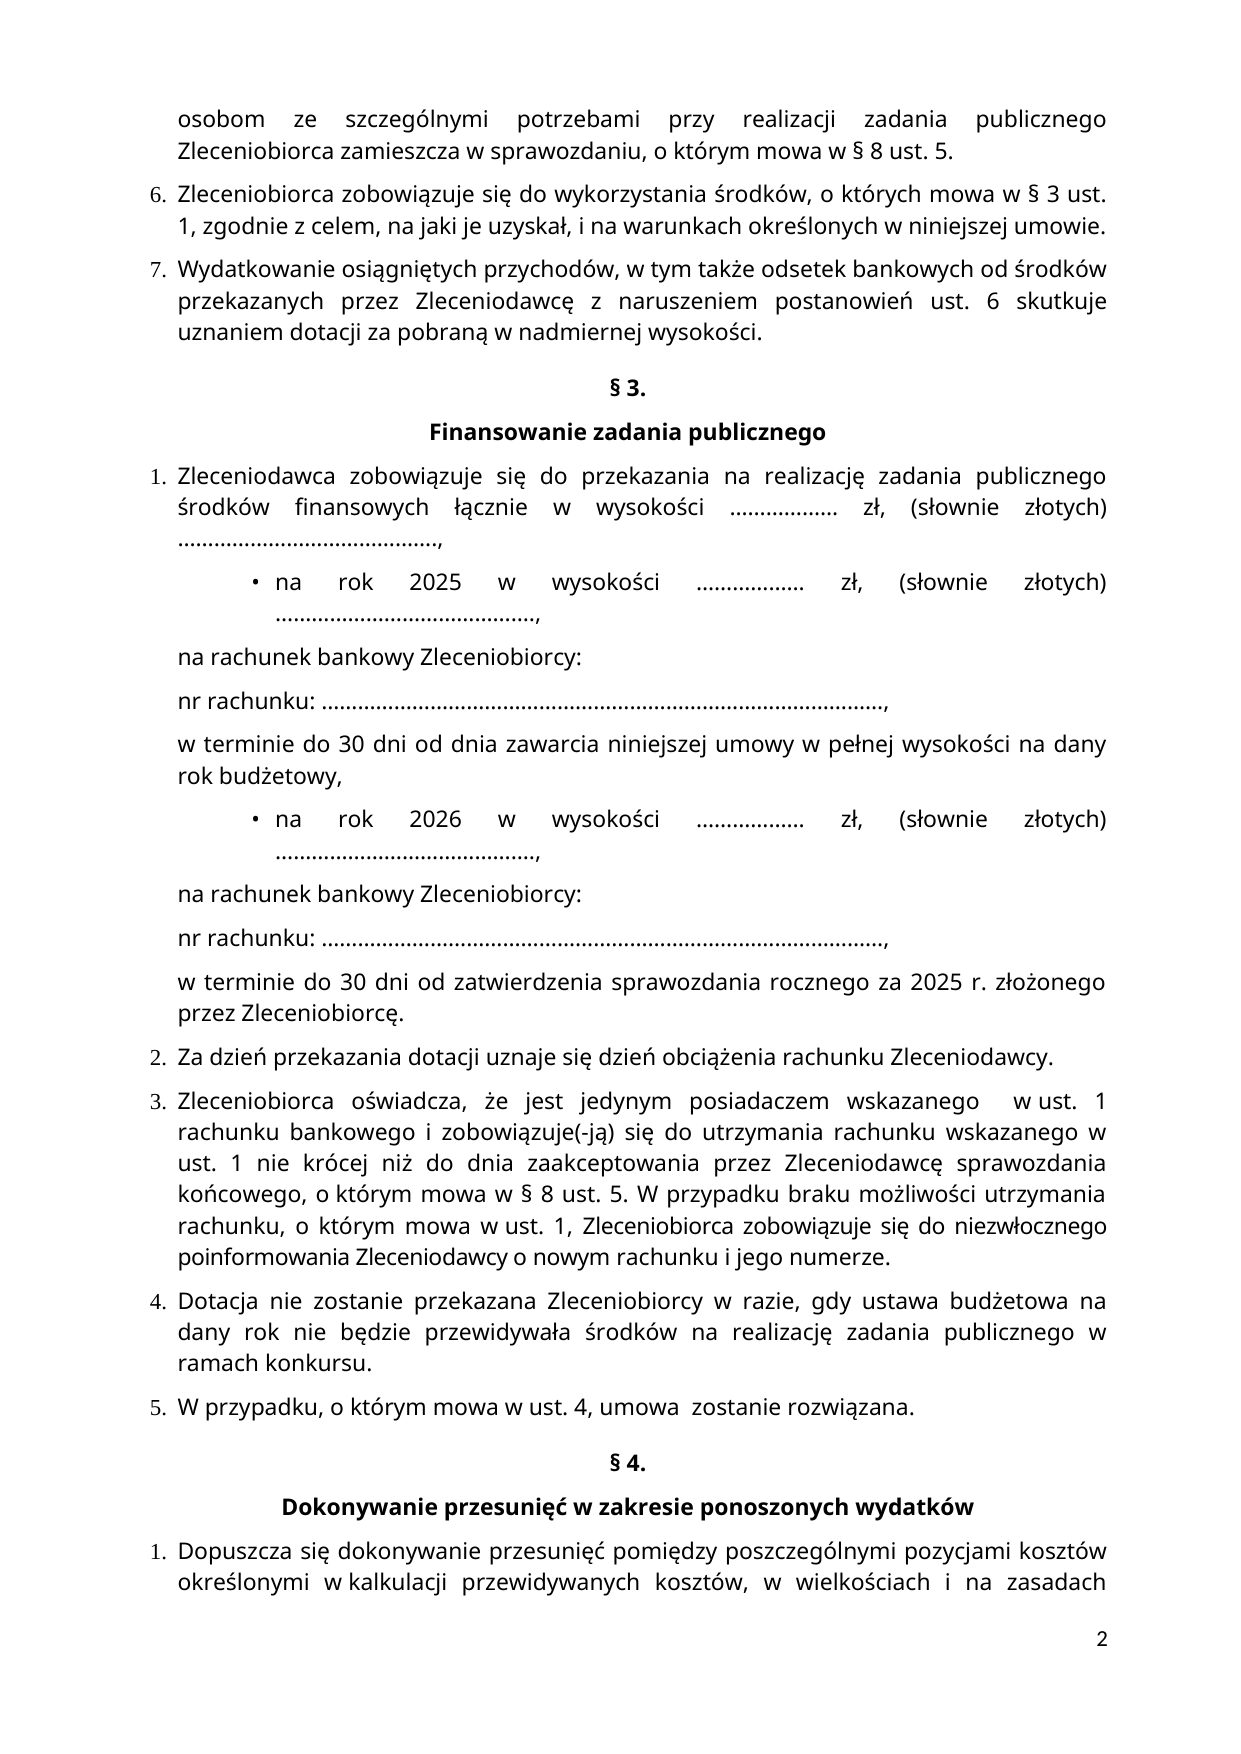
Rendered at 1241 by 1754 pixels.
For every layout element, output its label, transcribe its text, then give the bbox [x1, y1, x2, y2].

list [149, 103, 1107, 166]
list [149, 1535, 1107, 1597]
list na rok 2026 w wysokości ……………… zł, (słownie złotych) ……………………………………., [251, 803, 1107, 866]
list Zleceniobiorca oświadcza, że jest jedynym posiadaczem wskazanego w ust. 1 rachunku bankowego i zobowiązuje(-ją) się do utrzymania rachunku wskazanego w ust. 1 nie krócej niż do dnia zaakceptowania przez Zleceniodawcę sprawozdania końcowego, o którym mowa w § 8 ust. 5. W przypadku braku możliwości utrzymania rachunku, o którym mowa w ust. 1, Zleceniobiorca zobowiązuje się do niezwłocznego poinformowania Zleceniodawcy o nowym rachunku i jego numerze. [149, 1085, 1107, 1272]
text w terminie do 30 dni od zatwierdzenia sprawozdania rocznego za 2025 r. złożonego przez Zleceniobiorcę. [177, 966, 1107, 1028]
text w terminie do 30 dni od dnia zawarcia niniejszej umowy w pełnej wysokości na dany rok budżetowy, [177, 728, 1107, 791]
list Za dzień przekazania dotacji uznaje się dzień obciążenia rachunku Zleceniodawcy. [149, 1041, 1107, 1072]
text § 3. [148, 372, 1107, 403]
text nr rachunku: …………………………………………………………………………………, [177, 922, 1107, 953]
text na rachunek bankowy Zleceniobiorcy: [177, 878, 1107, 910]
text Finansowanie zadania publicznego [148, 416, 1108, 447]
list Dotacja nie zostanie przekazana Zleceniobiorcy w razie, gdy ustawa budżetowa na dany rok nie będzie przewidywała środków na realizację zadania publicznego w ramach konkursu. [149, 1285, 1107, 1378]
list Wydatkowanie osiągniętych przychodów, w tym także odsetek bankowych od środków przekazanych przez Zleceniodawcę z naruszeniem postanowień ust. 6 skutkuje uznaniem dotacji za pobraną w nadmiernej wysokości. [149, 253, 1107, 347]
list Zleceniobiorca zobowiązuje się do wykorzystania środków, o których mowa w § 3 ust. 1, zgodnie z celem, na jaki je uzyskał, i na warunkach określonych w niniejszej umowie. [149, 178, 1107, 241]
list W przypadku, o którym mowa w ust. 4, umowa zostanie rozwiązana. [149, 1391, 1107, 1422]
text nr rachunku: …………………………………………………………………………………, [177, 685, 1107, 716]
list na rok 2025 w wysokości ……………… zł, (słownie złotych) ……………………………………., [251, 566, 1107, 628]
text § 4. [148, 1447, 1107, 1478]
text na rachunek bankowy Zleceniobiorcy: [177, 641, 1107, 672]
text Dokonywanie przesunięć w zakresie ponoszonych wydatków [148, 1491, 1108, 1522]
list Zleceniodawca zobowiązuje się do przekazania na realizację zadania publicznego środków finansowych łącznie w wysokości ……………… zł, (słownie złotych) ……………………………………., [149, 460, 1107, 553]
